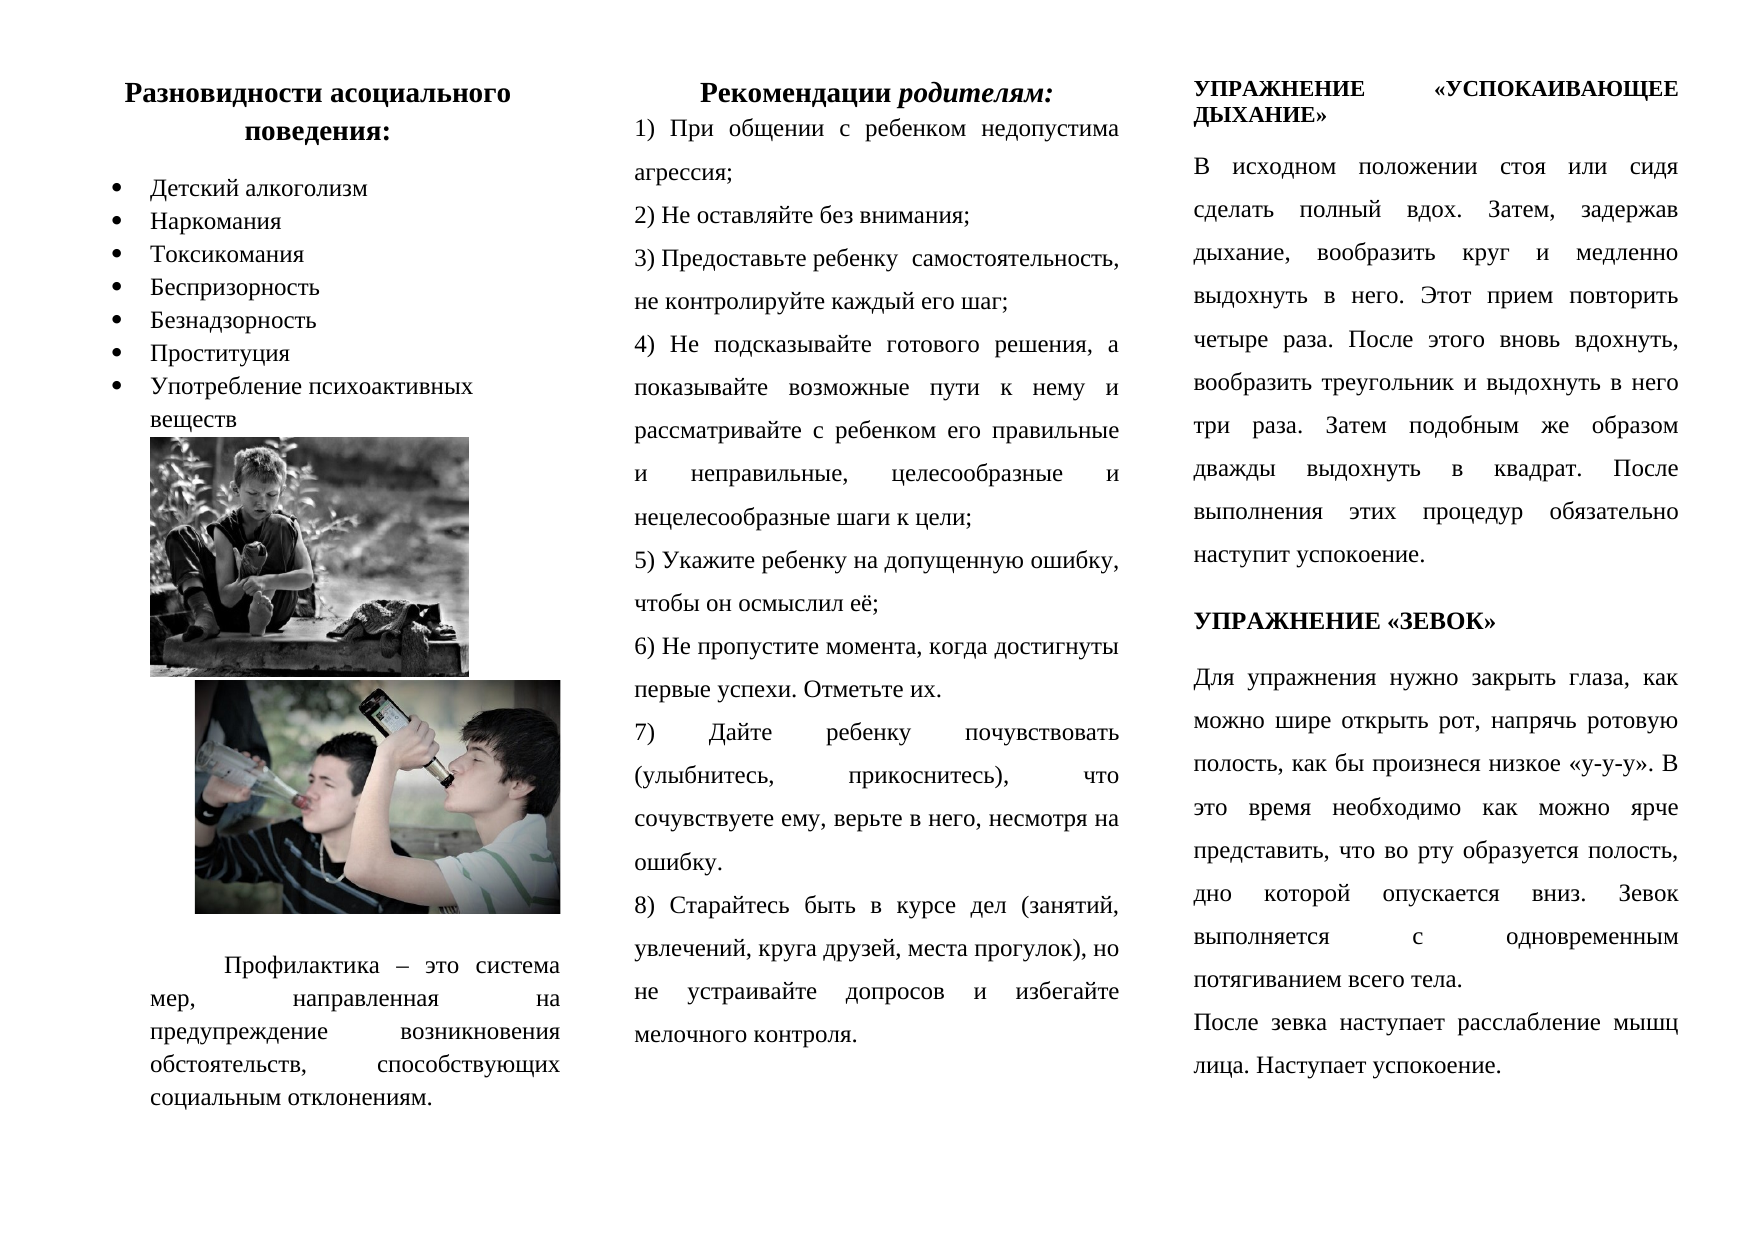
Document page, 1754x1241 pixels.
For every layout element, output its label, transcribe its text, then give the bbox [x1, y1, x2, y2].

list Проституция [112, 338, 560, 367]
text 5) Укажите ребенку на допущенную ошибку, чтобы он осмыслил её; [634, 545, 1119, 617]
text 1) При общении с ребенком недопустима агрессия; [634, 113, 1119, 185]
list Беспризорность [112, 272, 560, 301]
text После зевка наступает расслабление мышц лица. Наступает успокоение. [1193, 1007, 1679, 1079]
picture [194, 680, 561, 914]
text Для упражнения нужно закрыть глаза, как можно шире открыть рот, напрячь ротовую полость, как бы произнеся низкое «у-у-у». В это время необходимо как можно ярче представить, что во рту образуется полость, дно которой опускается вниз. Зевок выполняется с одновременным потягиванием всего тела. [1193, 662, 1679, 993]
text УПРАЖНЕНИЕ «УСПОКАИВАЮЩЕЕ ДЫХАНИЕ» [1193, 75, 1679, 128]
text 4) Не подсказывайте готового решения, а показывайте возможные пути к нему и рассматривайте с ребенком его правильные и неправильные, целесообразные и нецелесообразные шаги к цели; [634, 329, 1119, 530]
list Детский алкоголизм [112, 173, 560, 202]
picture [150, 437, 469, 677]
text УПРАЖНЕНИЕ «ЗЕВОК» [1193, 606, 1679, 634]
text Рекомендации родителям: [634, 75, 1119, 108]
text 3) Предоставьте ребенку самостоятельность, не контролируйте каждый его шаг; [634, 243, 1119, 315]
list Употребление психоактивных веществ [112, 371, 560, 433]
text Разновидности асоциального поведения: [75, 75, 560, 147]
list Безнадзорность [112, 305, 560, 334]
list Профилактика – это система мер, направленная на предупреждение возникновения обстоятельств, способствующих социальным отклонениям. [150, 950, 560, 1111]
text 7) Дайте ребенку почувствовать (улыбнитесь, прикоснитесь), что сочувствуете ему, верьте в него, несмотря на ошибку. [634, 717, 1119, 875]
text 8) Старайтесь быть в курсе дел (занятий, увлечений, круга друзей, места прогулок), но не устраивайте допросов и избегайте мелочного контроля. [634, 890, 1119, 1048]
list Токсикомания [112, 239, 560, 268]
text 6) Не пропустите момента, когда достигнуты первые успехи. Отметьте их. [634, 631, 1119, 703]
text 2) Не оставляйте без внимания; [634, 200, 1119, 228]
list Наркомания [112, 206, 560, 235]
text В исходном положении стоя или сидя сделать полный вдох. Затем, задержав дыхание, вообразить круг и медленно выдохнуть в него. Этот прием повторить четыре раза. После этого вновь вдохнуть, вообразить треугольник и выдохнуть в него три раза. Затем подобным же образом дважды выдохнуть в квадрат. После выполнения этих процедур обязательно наступит успокоение. [1193, 151, 1679, 568]
